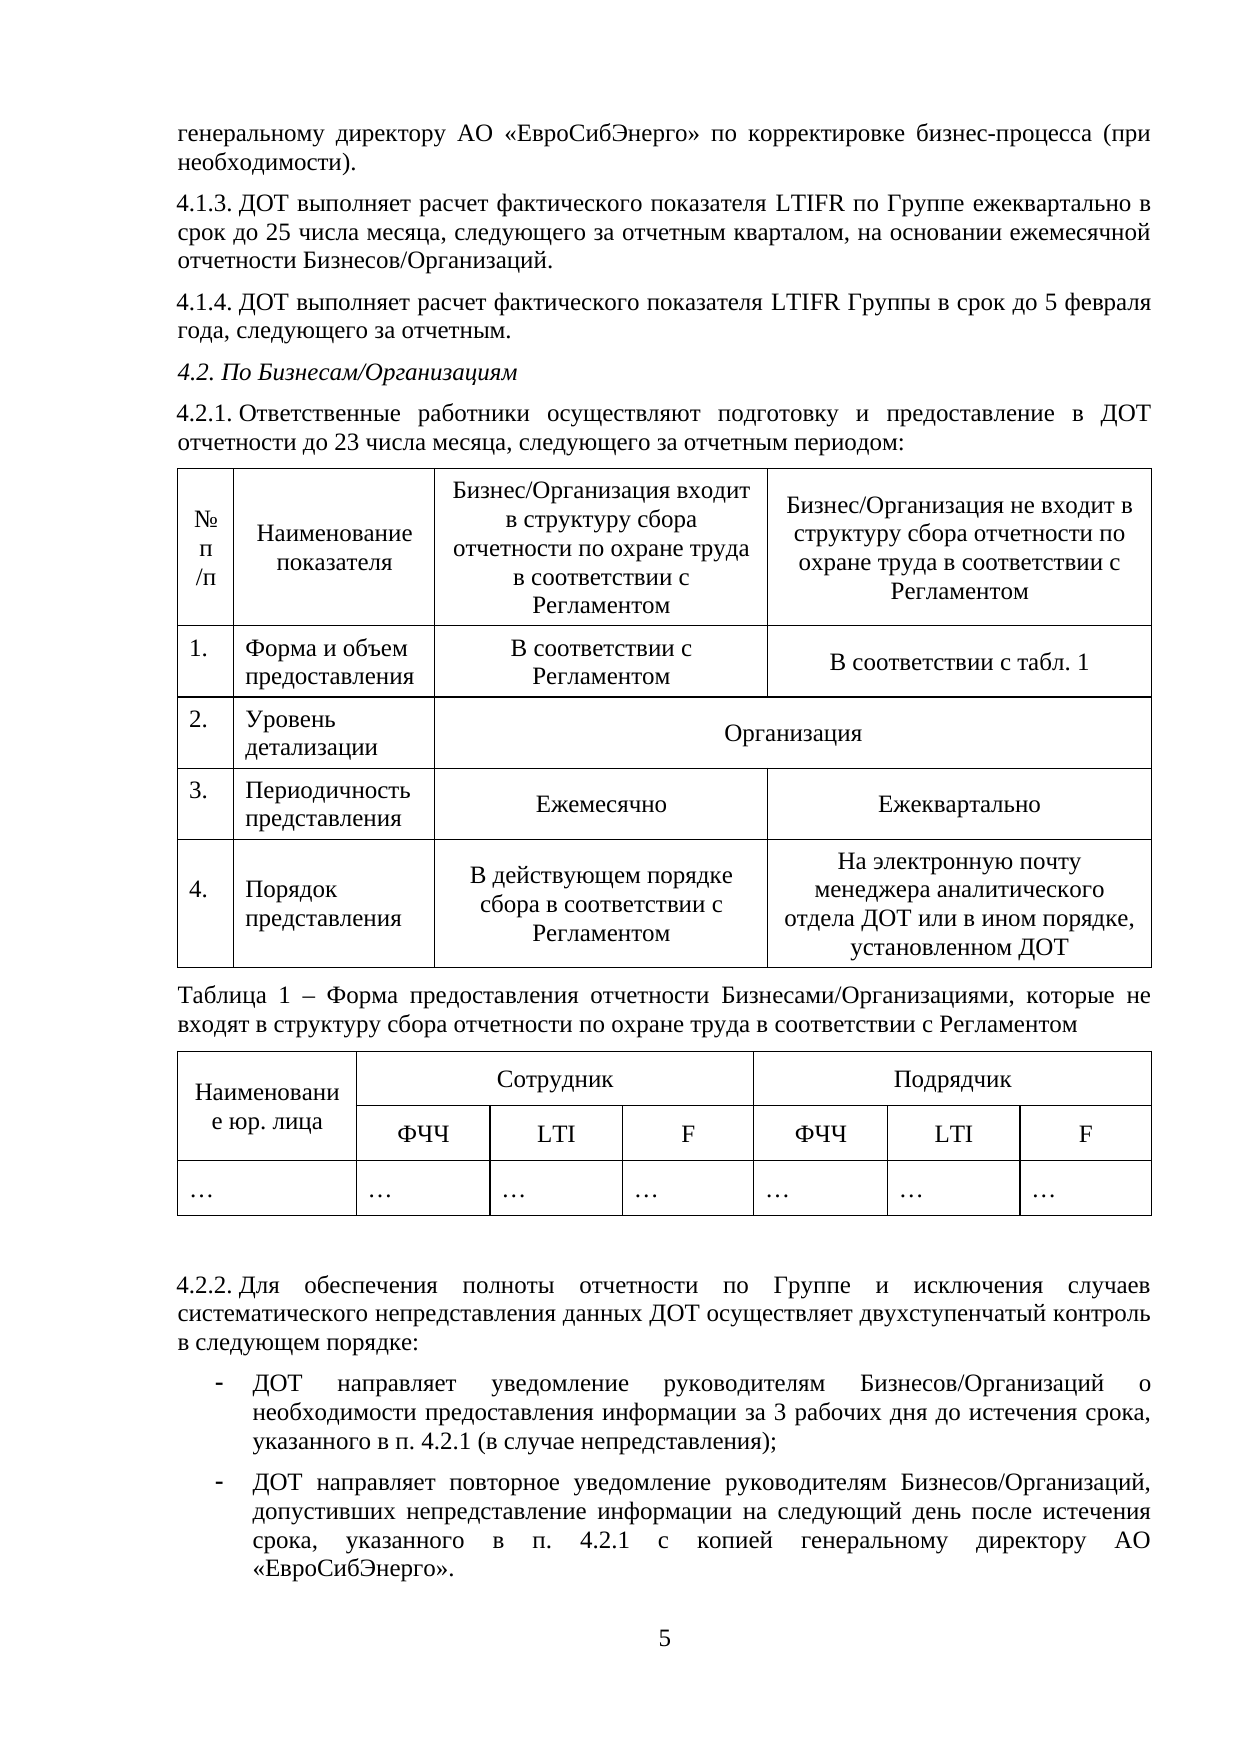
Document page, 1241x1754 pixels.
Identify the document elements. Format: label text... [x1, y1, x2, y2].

table_header № п/п [178, 469, 233, 625]
list ДОТ выполняет расчет фактического показателя LTIFR по Группе ежеквартально в срок до 25 числа месяца, следующего за отчетным кварталом, на основании ежемесячной отчетности Бизнесов/Организаций. [176, 188, 1152, 274]
table_cell [178, 626, 233, 696]
table_cell В соответствии с табл. 1 [768, 626, 1151, 696]
table_header Сотрудник [357, 1052, 753, 1105]
table_cell … [754, 1161, 887, 1215]
table_header Бизнес/Организация не входит в структуру сбора отчетности по охране труда в соответствии с Регламентом [768, 469, 1151, 625]
list Для обеспечения полноты отчетности по Группе и исключения случаев систематического непредставления данных ДОТ осуществляет двухступенчатый контроль в следующем порядке: [176, 1270, 1152, 1356]
table_cell В действующем порядке сбора в соответствии с Регламентом [435, 840, 767, 967]
table_cell F [1021, 1106, 1151, 1160]
table_header Наименование юр. лица [178, 1052, 356, 1160]
list По Бизнесам/Организациям [177, 357, 1152, 386]
table_header Бизнес/Организация входит в структуру сбора отчетности по охране труда в соответствии с Регламентом [435, 469, 767, 625]
table_cell [178, 769, 233, 838]
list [176, 118, 1152, 176]
table_cell Уровень детализации [234, 698, 434, 767]
table_cell На электронную почту менеджера аналитического отдела ДОТ или в ином порядке, установленном ДОТ [768, 840, 1151, 967]
list Ответственные работники осуществляют подготовку и предоставление в ДОТ отчетности до 23 числа месяца, следующего за отчетным периодом: [176, 398, 1152, 456]
table_cell … [623, 1161, 753, 1215]
table_cell ФЧЧ [754, 1106, 887, 1160]
table_cell … [1021, 1161, 1151, 1215]
table_cell LTI [888, 1106, 1019, 1160]
table_cell … [491, 1161, 622, 1215]
list ДОТ направляет повторное уведомление руководителям Бизнесов/Организаций, допустивших непредставление информации на следующий день после истечения срока, указанного в п. 4.2.1 с копией генеральному директору АО «ЕвроСибЭнерго». [215, 1467, 1152, 1582]
table_cell Ежемесячно [435, 769, 767, 838]
table_cell … [357, 1161, 489, 1215]
table_cell … [178, 1161, 356, 1215]
table_header Подрядчик [754, 1052, 1151, 1105]
table_cell Организация [435, 698, 1151, 767]
table_cell Ежеквартально [768, 769, 1151, 838]
list Таблица 1 – Форма предоставления отчетности Бизнесами/Организациями, которые не входят в структуру сбора отчетности по охране труда в соответствии с Регламентом [177, 981, 1152, 1038]
table_cell LTI [491, 1106, 622, 1160]
table_header Наименование показателя [234, 469, 434, 625]
table_cell [178, 840, 233, 967]
table_cell … [888, 1161, 1019, 1215]
table_cell ФЧЧ [357, 1106, 489, 1160]
table_cell Периодичность представления [234, 769, 434, 838]
list ДОТ выполняет расчет фактического показателя LTIFR Группы в срок до 5 февраля года, следующего за отчетным. [176, 287, 1152, 344]
table_cell [178, 698, 233, 767]
list ДОТ направляет уведомление руководителям Бизнесов/Организаций о необходимости предоставления информации за 3 рабочих дня до истечения срока, указанного в п. 4.2.1 (в случае непредставления); [215, 1368, 1152, 1455]
table_cell В соответствии с Регламентом [435, 626, 767, 696]
table_cell Порядок представления [234, 840, 434, 967]
table_cell F [623, 1106, 753, 1160]
table_cell Форма и объем предоставления [234, 626, 434, 696]
